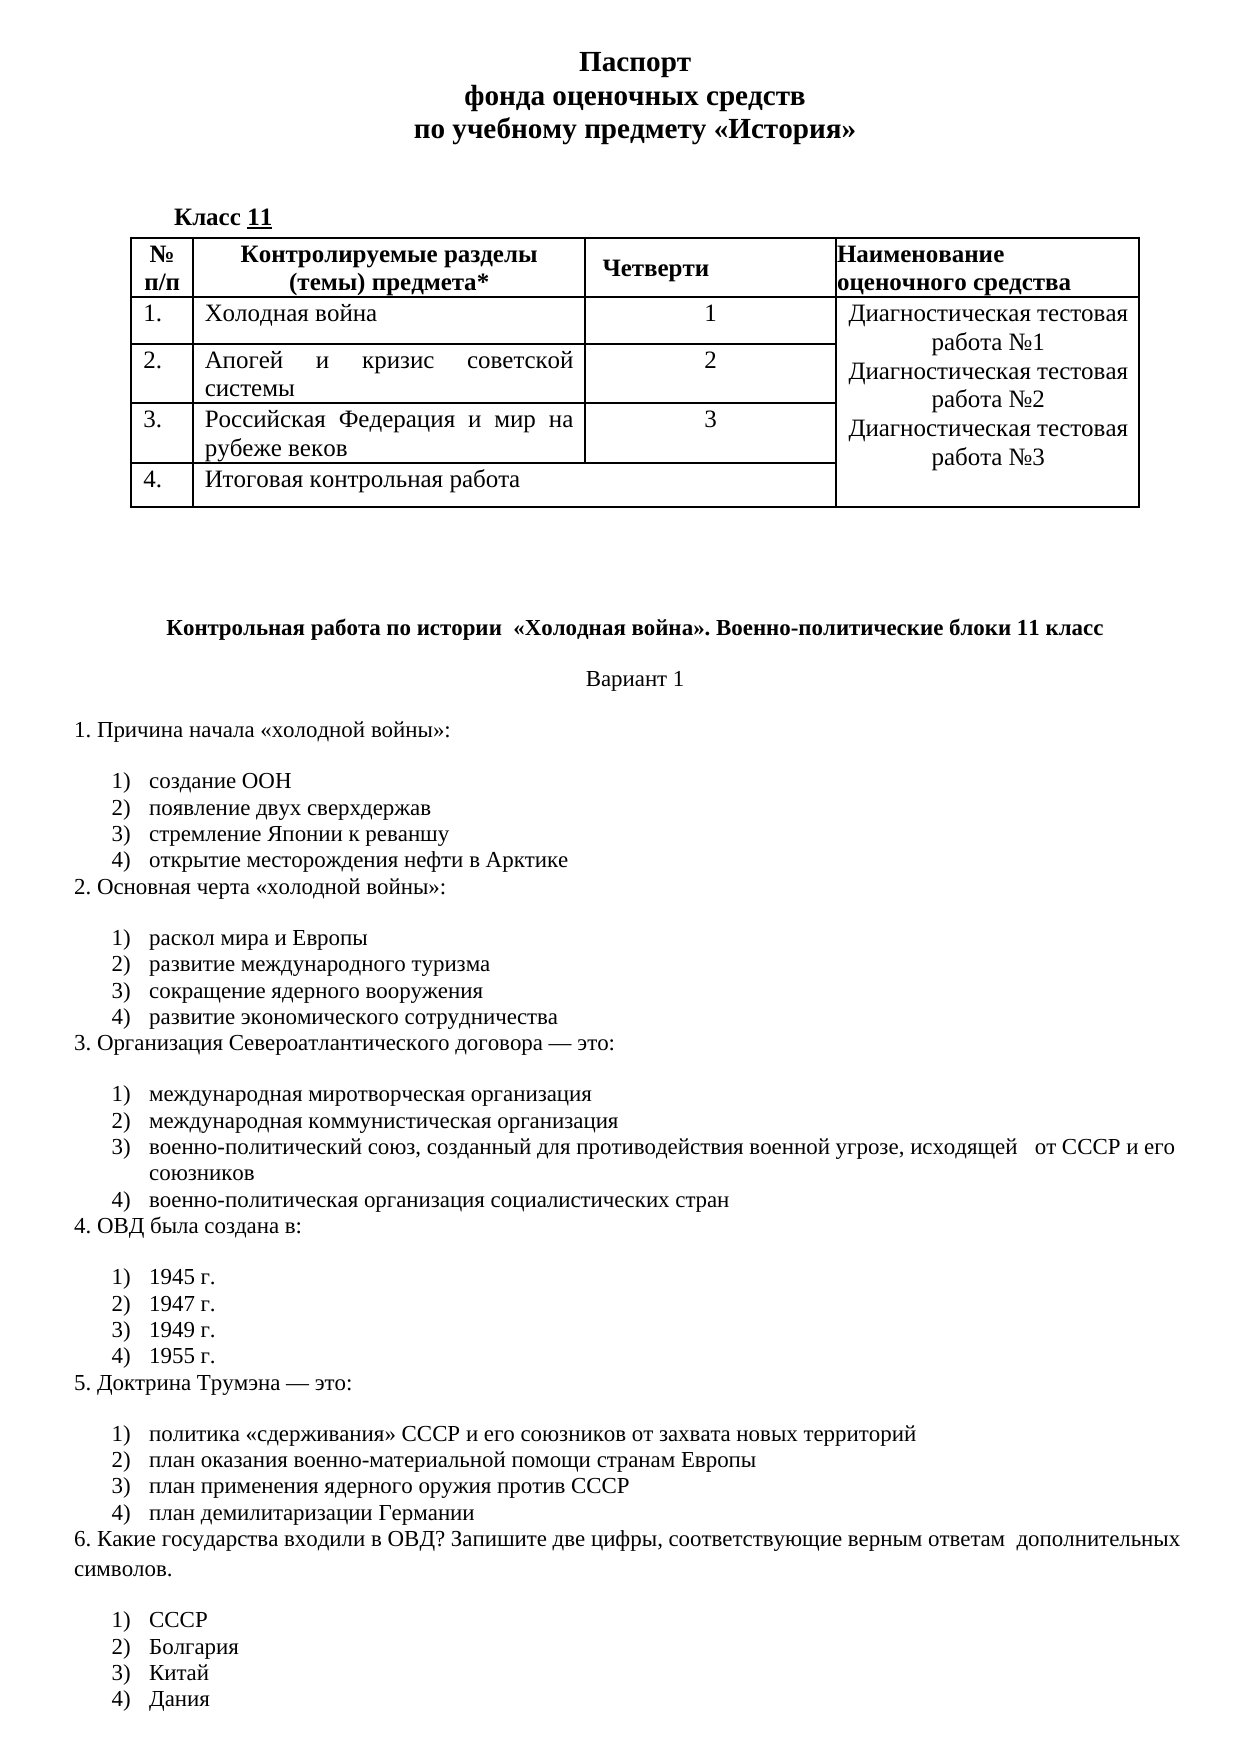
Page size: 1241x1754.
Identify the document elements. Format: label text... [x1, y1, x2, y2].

list Дания [111, 1685, 1196, 1712]
list международная миротворческая организация [111, 1080, 1196, 1107]
list сокращение ядерного вооружения [111, 977, 1196, 1003]
list Китай [111, 1659, 1196, 1685]
text 1. Причина начала «холодной войны»: [74, 716, 1196, 743]
text Паспорт [74, 44, 1196, 78]
text Вариант 1 [74, 665, 1196, 692]
list 1945 г. [111, 1263, 1196, 1289]
list Болгария [111, 1633, 1196, 1659]
list план применения ядерного оружия против СССР [111, 1472, 1196, 1499]
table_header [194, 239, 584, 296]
list международная коммунистическая организация [111, 1107, 1196, 1133]
list стремление Японии к реваншу [111, 820, 1196, 847]
list политика «сдерживания» СССР и его союзников от захвата новых территорий [111, 1420, 1196, 1446]
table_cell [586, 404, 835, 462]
list раскол мира и Европы [111, 924, 1196, 950]
list появление двух сверхдержав [111, 794, 1196, 820]
list СССР [111, 1606, 1196, 1633]
text 5. Доктрина Трумэна — это: [74, 1369, 1196, 1395]
list открытие месторождения нефти в Арктике [111, 847, 1196, 873]
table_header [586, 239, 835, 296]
list развитие экономического сотрудничества [111, 1003, 1196, 1029]
list 1955 г. [111, 1342, 1196, 1369]
list развитие международного туризма [111, 950, 1196, 977]
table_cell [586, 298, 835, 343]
text Класс 11 [74, 202, 1196, 231]
list создание ООН [111, 767, 1196, 794]
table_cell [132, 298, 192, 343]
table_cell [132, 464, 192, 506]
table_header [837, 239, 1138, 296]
text 4. ОВД была создана в: [74, 1212, 1196, 1238]
text 3. Организация Североатлантического договора — это: [74, 1029, 1196, 1056]
list 1949 г. [111, 1316, 1196, 1342]
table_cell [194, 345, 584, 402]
list военно-политический союз, созданный для противодействия военной угрозе, исходящей от СССР и его союзников [111, 1133, 1196, 1186]
text 2. Основная черта «холодной войны»: [74, 873, 1196, 899]
list военно-политическая организация социалистических стран [111, 1186, 1196, 1212]
text фонда оценочных средств [74, 78, 1196, 111]
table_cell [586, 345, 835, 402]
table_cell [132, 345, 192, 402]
text по учебному предмету «История» [74, 111, 1196, 145]
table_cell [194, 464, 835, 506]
text 6. Какие государства входили в ОВД? Запишите две цифры, соответствующие верным ответам дополнительных символов. [74, 1525, 1196, 1582]
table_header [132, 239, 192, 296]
list план оказания военно-материальной помощи странам Европы [111, 1446, 1196, 1472]
list план демилитаризации Германии [111, 1499, 1196, 1525]
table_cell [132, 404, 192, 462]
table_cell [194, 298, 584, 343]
text Контрольная работа по истории «Холодная война». Военно-политические блоки 11 класс [74, 614, 1196, 641]
list 1947 г. [111, 1289, 1196, 1316]
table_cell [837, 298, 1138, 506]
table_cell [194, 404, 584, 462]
